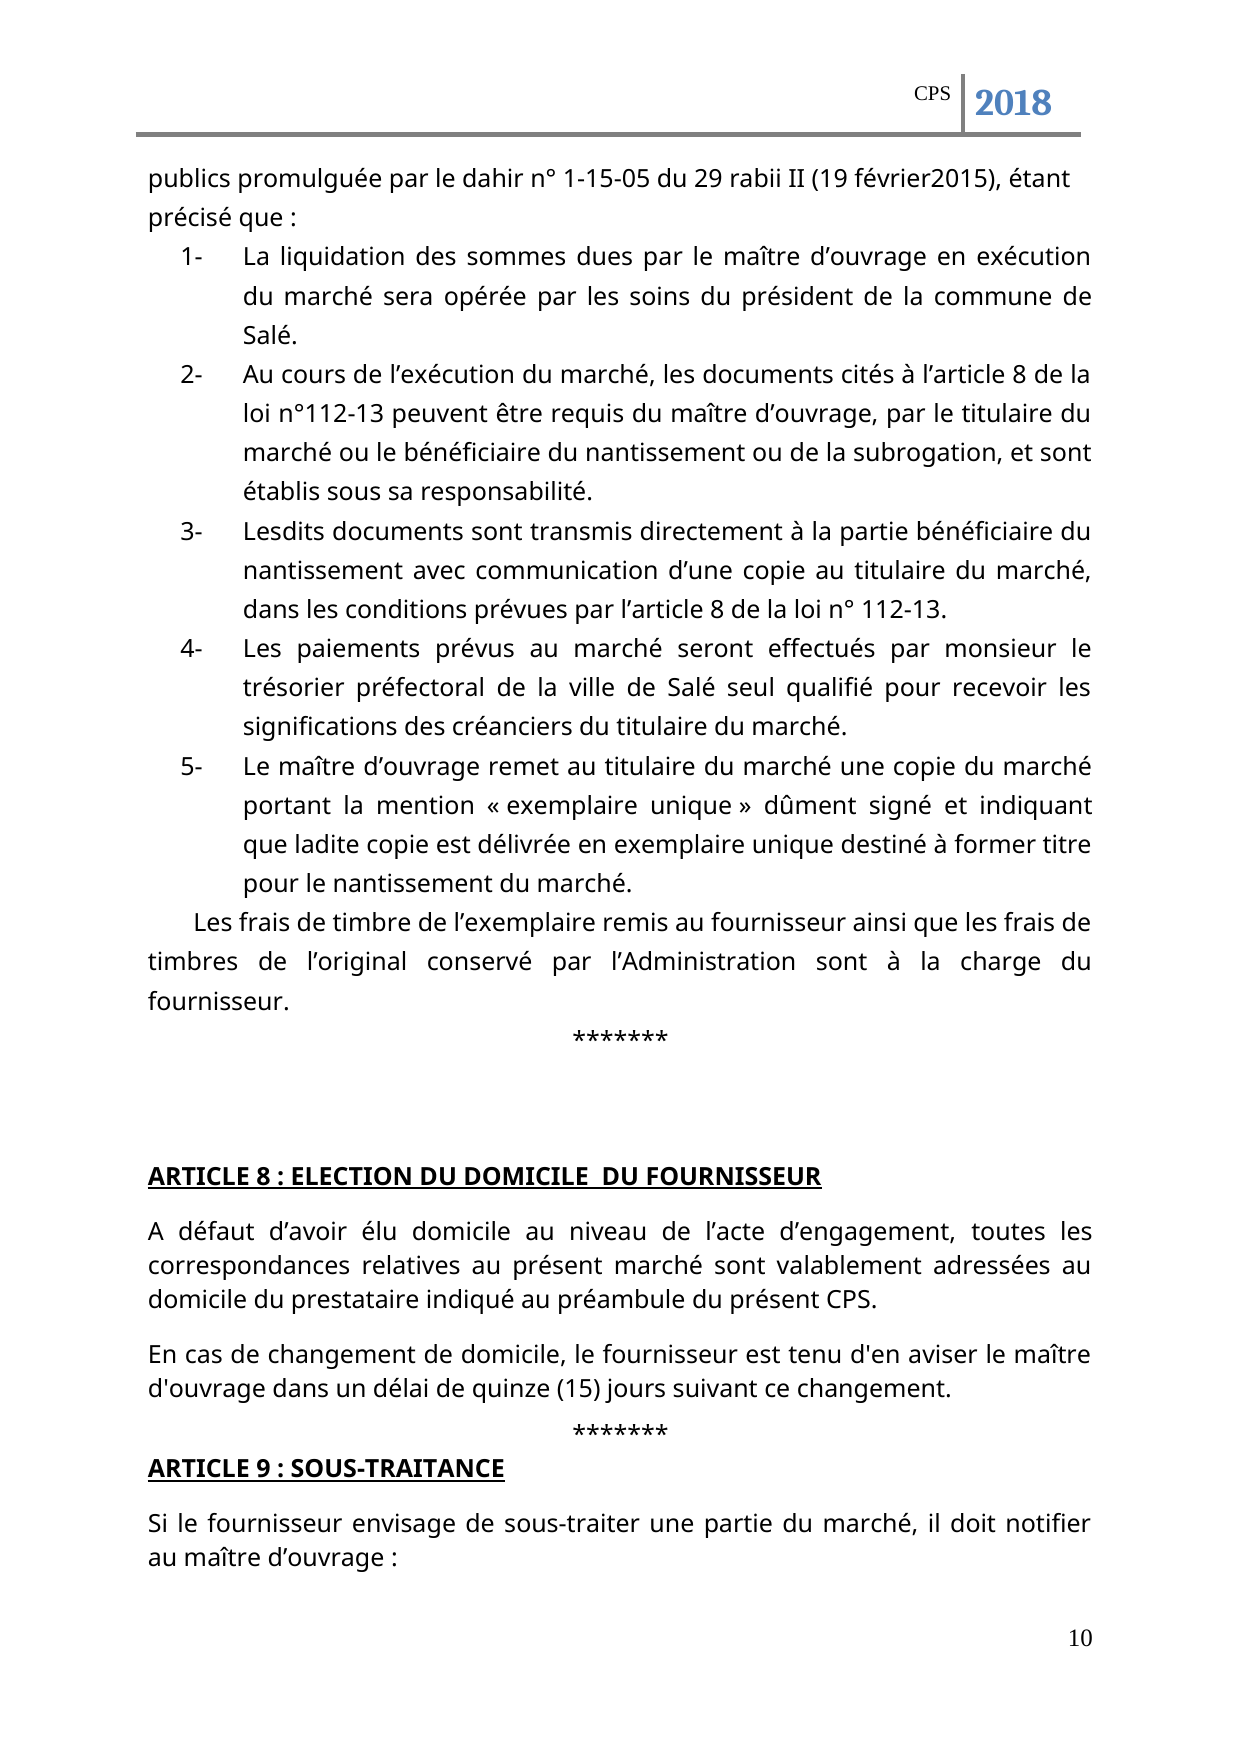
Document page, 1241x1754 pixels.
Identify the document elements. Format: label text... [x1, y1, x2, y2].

list Le maître d’ouvrage remet au titulaire du marché une copie du marché portant la mention « exemplaire unique » dûment signé et indiquant que ladite copie est délivrée en exemplaire unique destiné à former titre pour le nantissement du marché. [180, 748, 1093, 900]
text Article 9 : sous-traitance [148, 1451, 1093, 1485]
text ******* [148, 1417, 1093, 1451]
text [148, 161, 1093, 234]
list Lesdits documents sont transmis directement à la partie bénéficiaire du nantissement avec communication d’une copie au titulaire du marché, dans les conditions prévues par l’article 8 de la loi n° 112-13. [180, 513, 1093, 626]
text Article 8 : Election du domicile DU FOURNISSEUR [148, 1158, 1093, 1193]
text Les frais de timbre de l’exemplaire remis au fournisseur ainsi que les frais de timbres de l’original conservé par l’Administration sont à la charge du fournisseur. [148, 905, 1093, 1017]
list La liquidation des sommes dues par le maître d’ouvrage en exécution du marché sera opérée par les soins du président de la commune de Salé. [180, 239, 1093, 351]
list Au cours de l’exécution du marché, les documents cités à l’article 8 de la loi n°112-13 peuvent être requis du maître d’ouvrage, par le titulaire du marché ou le bénéficiaire du nantissement ou de la subrogation, et sont établis sous sa responsabilité. [180, 356, 1093, 508]
text Si le fournisseur envisage de sous-traiter une partie du marché, il doit notifier au maître d’ouvrage : [148, 1506, 1093, 1574]
list Les paiements prévus au marché seront effectués par monsieur le trésorier préfectoral de la ville de Salé seul qualifié pour recevoir les significations des créanciers du titulaire du marché. [180, 631, 1093, 743]
text A défaut d’avoir élu domicile au niveau de l’acte d’engagement, toutes les correspondances relatives au présent marché sont valablement adressées au domicile du prestataire indiqué au préambule du présent CPS. [148, 1213, 1093, 1316]
text ******* [148, 1022, 1093, 1056]
text En cas de changement de domicile, le fournisseur est tenu d'en aviser le maître d'ouvrage dans un délai de quinze (15) jours suivant ce changement. [148, 1336, 1093, 1404]
